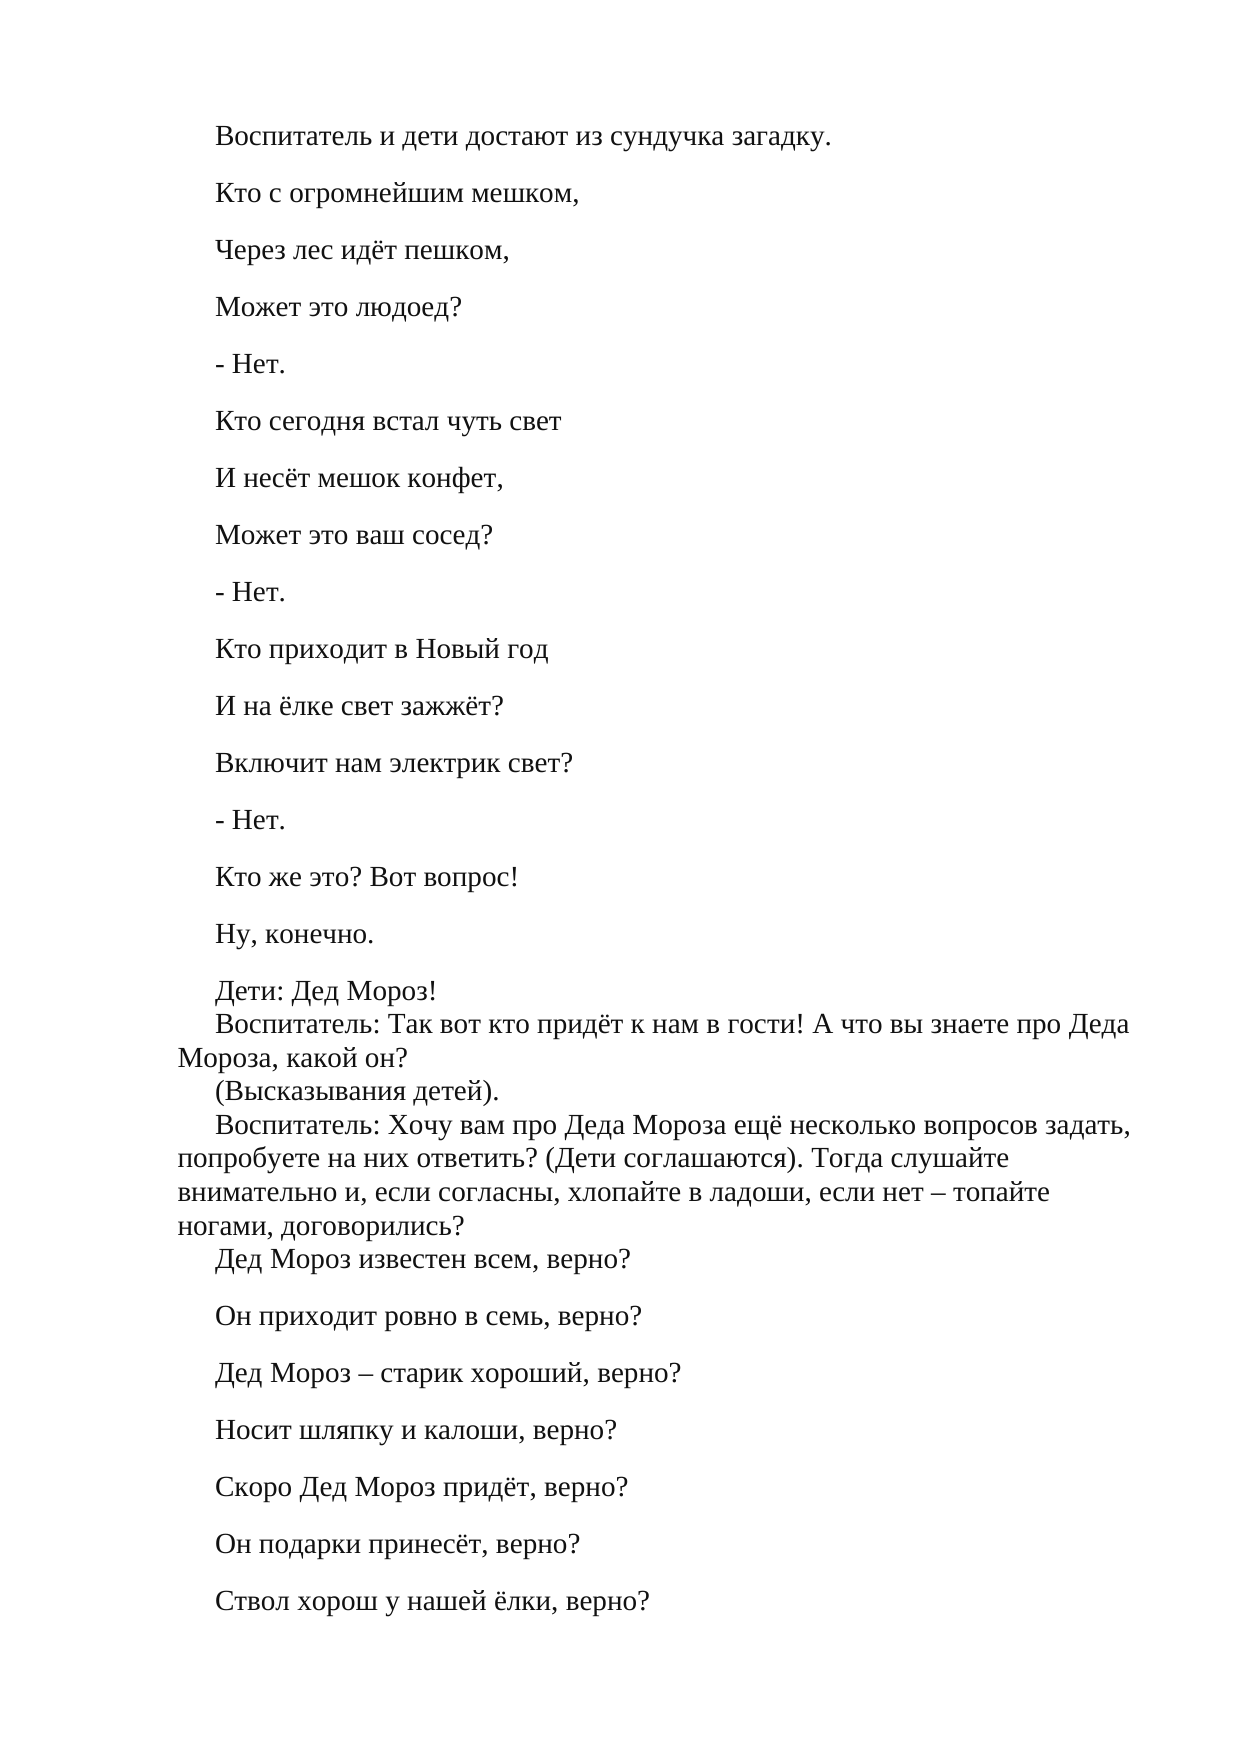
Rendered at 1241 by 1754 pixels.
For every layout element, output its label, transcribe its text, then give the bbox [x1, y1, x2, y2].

text Может это людоед? [177, 289, 1152, 323]
text Воспитатель и дети достают из сундучка загадку. [177, 118, 1152, 152]
text - Нет. [177, 802, 1152, 835]
text Воспитатель: Хочу вам про Деда Мороза ещё несколько вопросов задать, попробуете на них ответить? (Дети соглашаются). Тогда слушайте внимательно и, если согласны, хлопайте в ладоши, если нет – топайте ногами, договорились? [177, 1107, 1152, 1241]
text Кто с огромнейшим мешком, [177, 175, 1152, 209]
text Ну, конечно. [177, 916, 1152, 949]
text И на ёлке свет зажжёт? [177, 688, 1152, 721]
text Может это ваш сосед? [177, 517, 1152, 551]
text Он подарки принесёт, верно? [177, 1526, 1152, 1559]
text Включит нам электрик свет? [177, 745, 1152, 778]
text И несёт мешок конфет, [177, 460, 1152, 493]
text Кто же это? Вот вопрос! [177, 859, 1152, 892]
text (Высказывания детей). [177, 1073, 1152, 1107]
text Ствол хорош у нашей ёлки, верно? [177, 1583, 1152, 1617]
text Он приходит ровно в семь, верно? [177, 1298, 1152, 1332]
text Дед Мороз известен всем, верно? [177, 1241, 1152, 1275]
text Кто сегодня встал чуть свет [177, 403, 1152, 437]
text Через лес идёт пешком, [177, 232, 1152, 266]
text Дед Мороз – старик хороший, верно? [177, 1355, 1152, 1389]
text Воспитатель: Так вот кто придёт к нам в гости! А что вы знаете про Деда Мороза, какой он? [177, 1006, 1152, 1073]
text - Нет. [177, 346, 1152, 379]
text - Нет. [177, 574, 1152, 607]
text Скоро Дед Мороз придёт, верно? [177, 1469, 1152, 1503]
text Носит шляпку и калоши, верно? [177, 1412, 1152, 1446]
text Дети: Дед Мороз! [177, 973, 1152, 1006]
text Кто приходит в Новый год [177, 631, 1152, 664]
